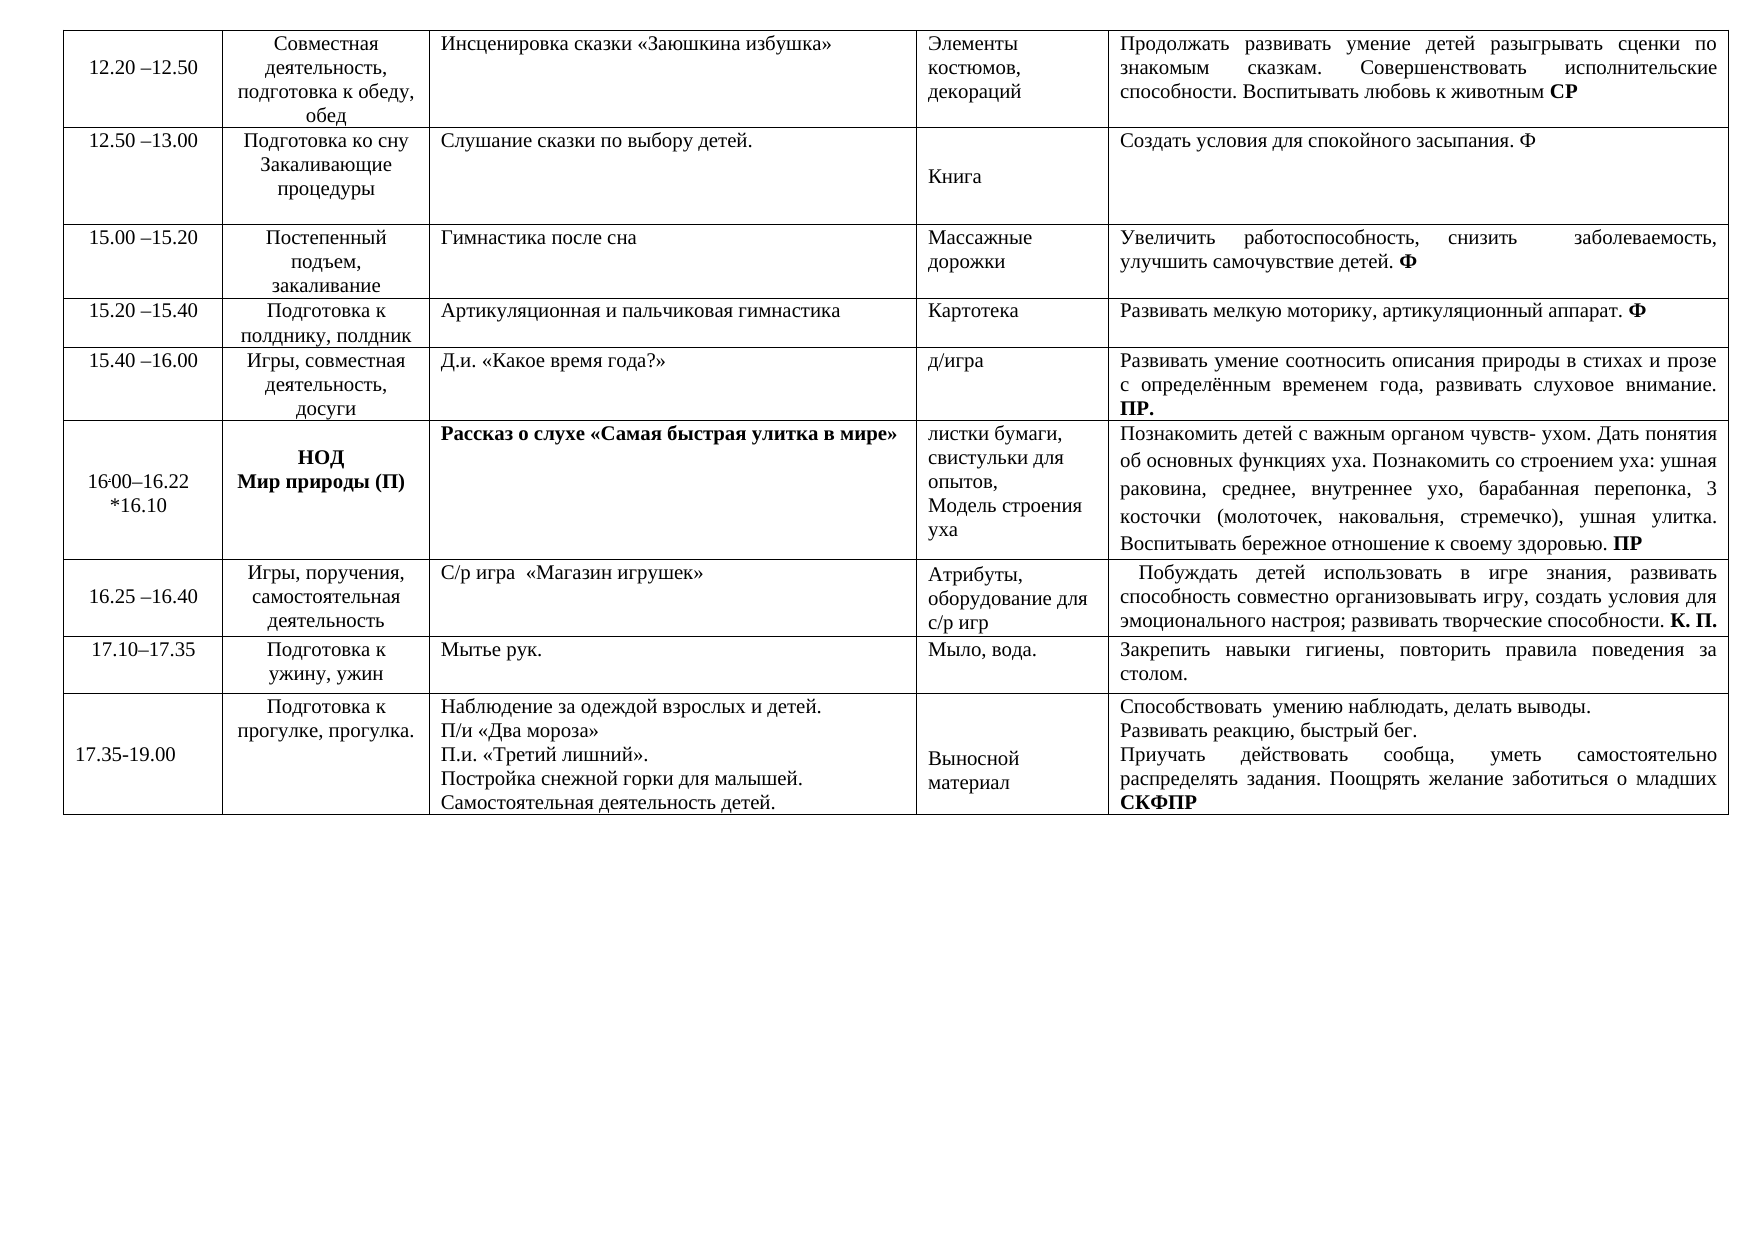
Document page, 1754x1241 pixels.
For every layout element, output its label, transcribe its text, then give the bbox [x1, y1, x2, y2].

table_cell Д.и. «Какое время года?» [430, 348, 916, 420]
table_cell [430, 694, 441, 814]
table_cell 12.50 –13.00 [64, 128, 222, 224]
table_cell 12.20 –12.50 [64, 31, 222, 127]
table_cell 16.00–16.22 *16.10 [64, 421, 222, 559]
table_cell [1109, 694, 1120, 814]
table_cell Создать условия для спокойного засыпания. Ф [1109, 128, 1728, 224]
table_cell 17.10–17.35 [64, 637, 222, 693]
table_cell Закрепить навыки гигиены, повторить правила поведения за столом. [1109, 637, 1728, 693]
table_cell 17.35-19.00 [64, 694, 222, 814]
table_cell 15.40 –16.00 [64, 348, 222, 420]
table_cell Игры, совместная деятельность, досуги [223, 348, 429, 420]
table_cell Рассказ о слухе «Самая быстрая улитка в мире» [430, 421, 916, 559]
table_cell Игры, поручения, самостоятельная деятельность [223, 560, 429, 636]
table_cell Подготовка к ужину, ужин [223, 637, 429, 693]
table_cell 15.20 –15.40 [64, 299, 222, 347]
table_cell Познакомить детей с важным органом чувств- ухом. Дать понятия об основных функциях уха. Познакомить со строением уха: ушная раковина, среднее, внутреннее ухо, барабанная перепонка, 3 косточки (молоточек, наковальня, стремечко), ушная улитка. Воспитывать бережное отношение к своему здоровью. ПР [1109, 421, 1728, 559]
table_cell Артикуляционная и пальчиковая гимнастика [430, 299, 916, 347]
table_cell Элементы костюмов, декораций [917, 31, 1108, 127]
table_cell 16.25 –16.40 [64, 560, 222, 636]
table_cell Развивать умение соотносить описания природы в стихах и прозе с определённым временем года, развивать слуховое внимание. ПР. [1109, 348, 1728, 420]
table_cell листки бумаги, свистульки для опытов, Модель строения уха [917, 421, 1108, 559]
table_cell Картотека [917, 299, 1108, 347]
table_cell Постепенный подъем, закаливание [223, 225, 291, 297]
table_cell Подготовка ко сну Закаливающие процедуры [223, 128, 429, 224]
table_cell Атрибуты, оборудование для с/р игр [917, 560, 1108, 636]
table_cell Мытье рук. [430, 637, 916, 693]
table_cell С/р игра «Магазин игрушек» [430, 560, 916, 636]
table_cell 15.00 –15.20 [64, 225, 222, 297]
table_cell Постепенный подъем, закаливание [361, 225, 429, 297]
table_cell Выносной материал [917, 694, 1108, 814]
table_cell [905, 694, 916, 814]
table_cell Инсценировка сказки «Заюшкина избушка» [430, 31, 916, 127]
table_cell Массажные дорожки [917, 225, 1108, 297]
table_cell Развивать мелкую моторику, артикуляционный аппарат. Ф [1109, 299, 1728, 347]
table_cell Совместная деятельность, подготовка к обеду, обед [378, 31, 429, 127]
table_cell Мыло, вода. [917, 637, 1108, 693]
table_cell Подготовка к полднику, полдник [223, 299, 429, 347]
table_cell Побуждать детей использовать в игре знания, развивать способность совместно организовывать игру, создать условия для эмоционального настроя; развивать творческие способности. К. П. [1109, 560, 1728, 636]
table_cell Книга [917, 128, 1108, 224]
table_cell Гимнастика после сна [430, 225, 916, 297]
table_cell Увеличить работоспособность, снизить заболеваемость, улучшить самочувствие детей. Ф [1109, 225, 1728, 297]
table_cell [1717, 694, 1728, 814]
table_cell Слушание сказки по выбору детей. [430, 128, 916, 224]
table_cell НОД Мир природы (П) [223, 421, 429, 559]
table_cell Продолжать развивать умение детей разыгрывать сценки по знакомым сказкам. Совершенствовать исполнительские способности. Воспитывать любовь к животным СР [1109, 31, 1728, 127]
table_cell д/игра [917, 348, 1108, 420]
table_cell Совместная деятельность, подготовка к обеду, обед [223, 31, 274, 127]
